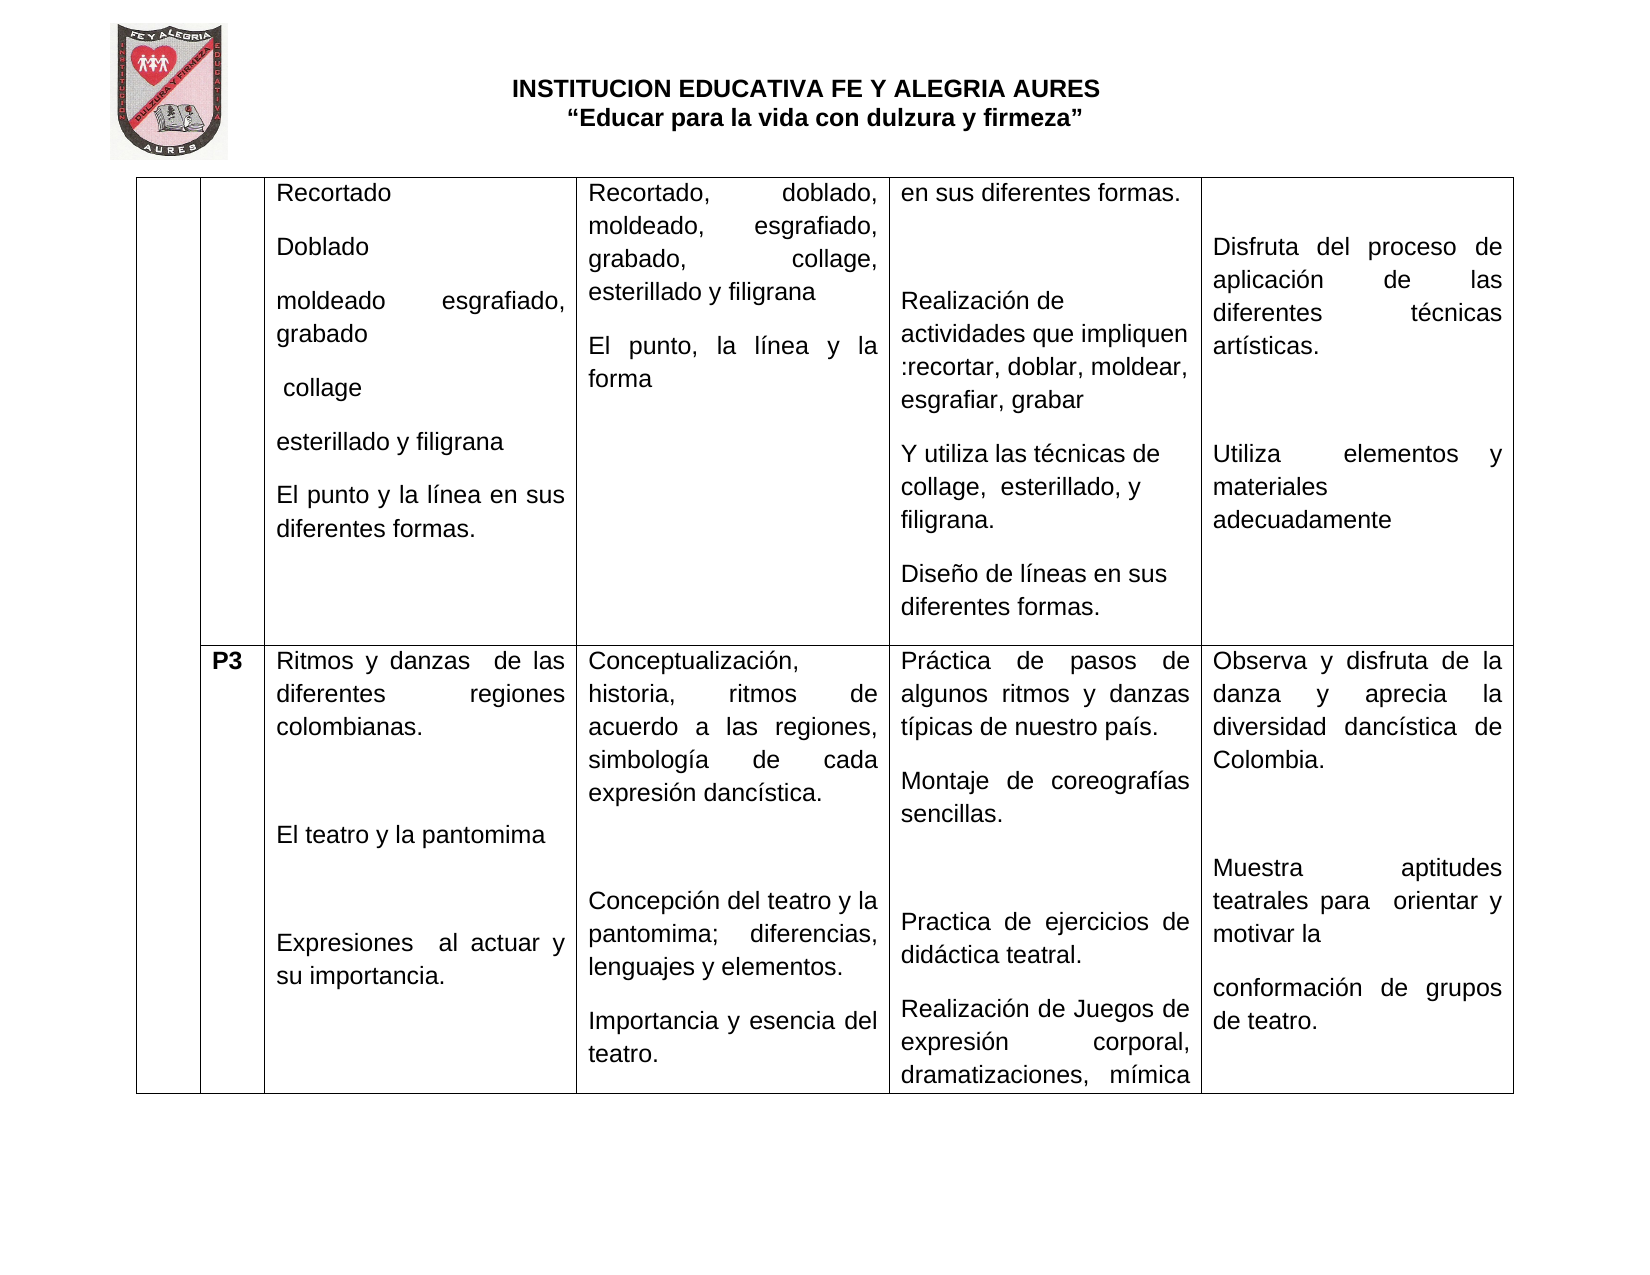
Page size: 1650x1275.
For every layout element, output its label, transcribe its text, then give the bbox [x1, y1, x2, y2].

table_cell P2 [201, 178, 264, 645]
table_cell Ritmos y danzas de las diferentes regiones colombianas. El teatro y la pantomima Expresiones al actuar y su importancia. [265, 646, 576, 1092]
table_cell P3 [201, 646, 264, 1092]
table_cell Técnicas artísticas Recortado Doblado moldeado esgrafiado, grabado collage esterillado y filigrana El punto y la línea en sus diferentes formas. [265, 178, 576, 645]
picture [110, 23, 228, 160]
